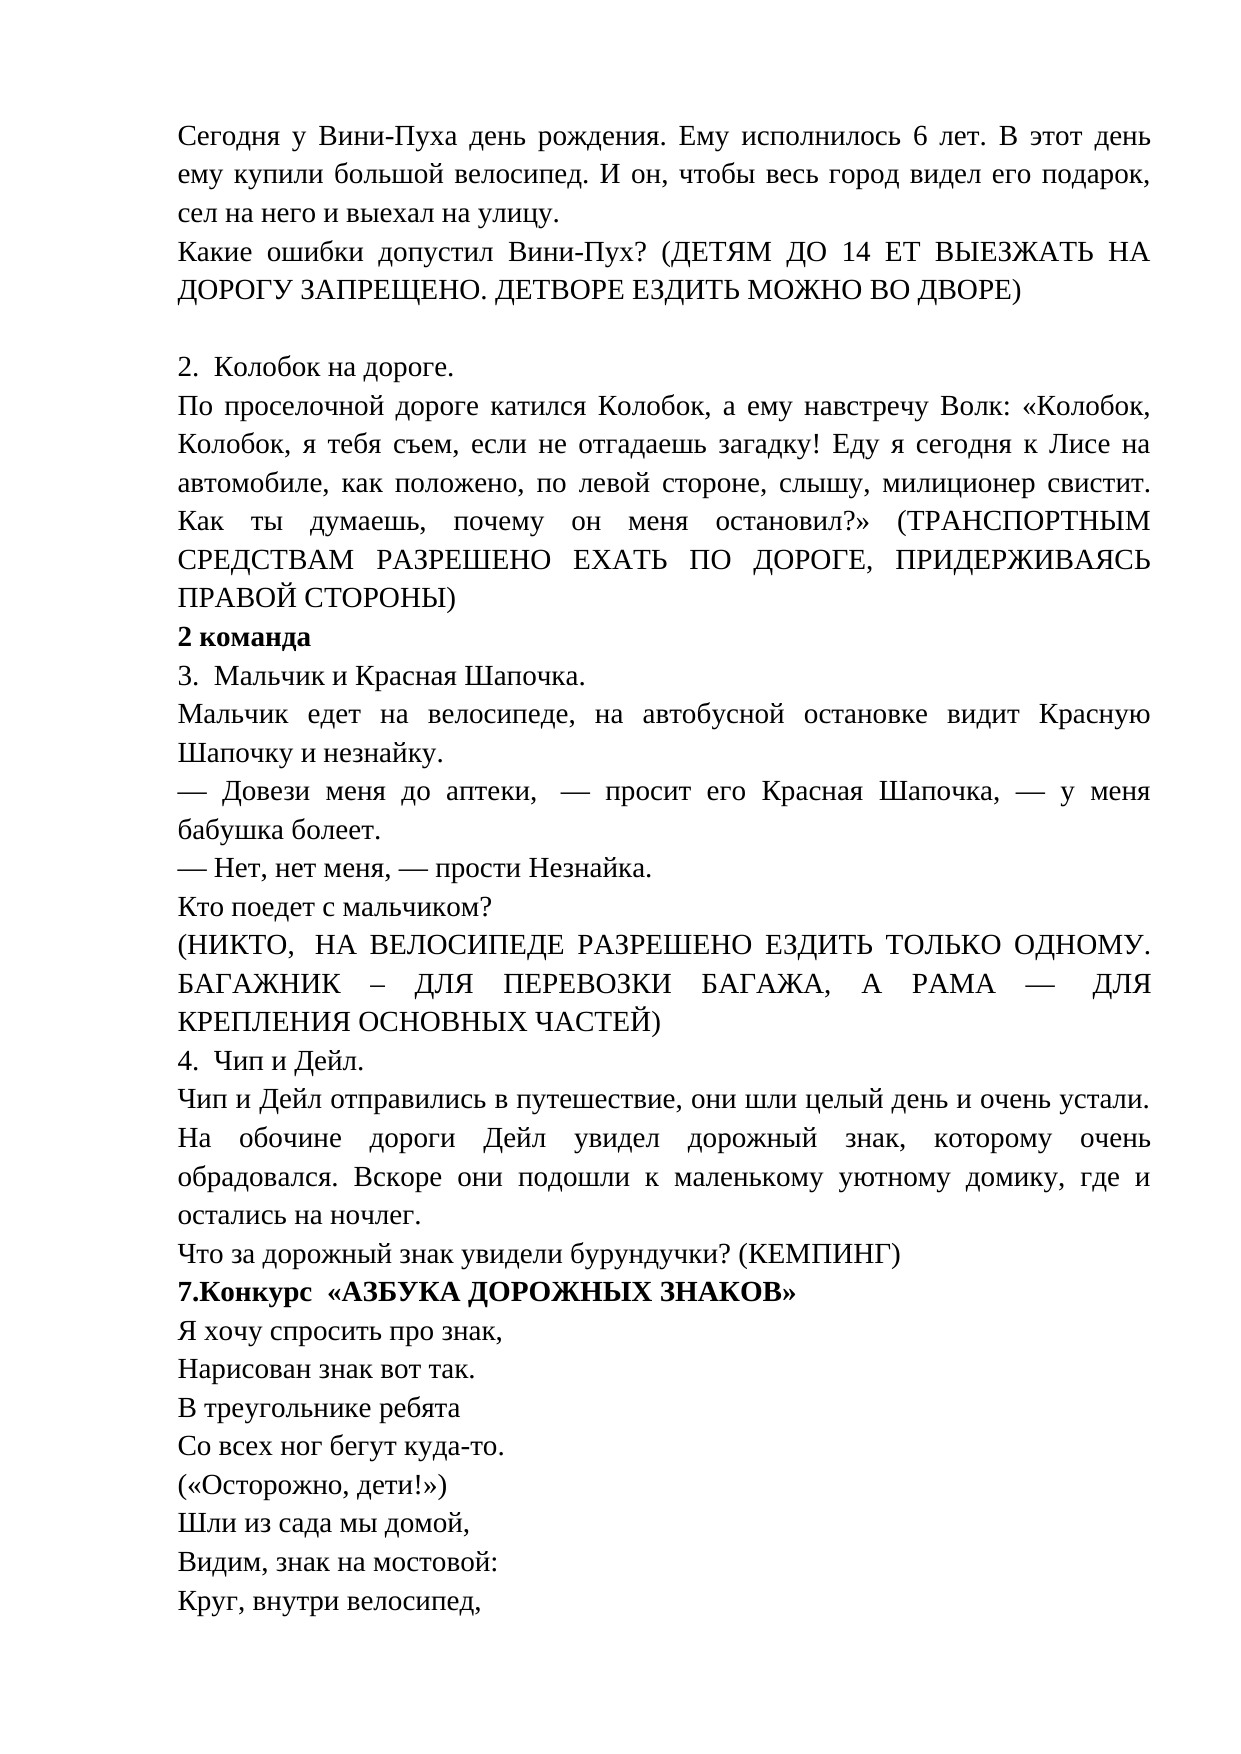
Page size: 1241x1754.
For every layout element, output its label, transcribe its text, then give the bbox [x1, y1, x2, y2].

text Чип и Дейл отправились в путешествие, они шли целый день и очень устали. На обочине дороги Дейл увидел дорожный знак, которому очень обрадовался. Вскоре они подошли к маленькому уютному домику, где и остались на ночлег. [177, 1082, 1152, 1231]
text 4. Чип и Дейл. [177, 1043, 1152, 1077]
text 2 команда [177, 619, 1152, 653]
text Что за дорожный знак увидели бурундучки? (КЕМПИНГ) [177, 1236, 1152, 1269]
text По проселочной дороге катился Колобок, а ему навстречу Волк: «Колобок, Колобок, я тебя съем, если не отгадаешь загадку! Еду я сегодня к Лисе на автомобиле, как положено, по левой стороне, слышу, милиционер свистит. Как ты думаешь, почему он меня остановил?» (ТРАНСПОРТНЫМ СРЕДСТВАМ РАЗРЕШЕНО ЕХАТЬ ПО ДОРОГЕ, ПРИДЕРЖИВАЯСЬ ПРАВОЙ СТОРОНЫ) [177, 388, 1152, 614]
text 3. Мальчик и Красная Шапочка. [177, 658, 1152, 691]
text В треугольнике ребята [177, 1390, 1152, 1423]
text Круг, внутри велосипед, [177, 1583, 1152, 1616]
text 7.Конкурс «АЗБУКА ДОРОЖНЫХ ЗНАКОВ» [177, 1274, 1152, 1308]
text Я хочу спросить про знак, [177, 1313, 1152, 1346]
text Со всех ног бегут куда-то. [177, 1428, 1152, 1462]
text Сегодня у Вини-Пуха день рождения. Ему исполнилось 6 лет. В этот день ему купили большой велосипед. И он, чтобы весь город видел его подарок, сел на него и выехал на улицу. [177, 118, 1152, 229]
text Кто поедет с мальчиком? [177, 889, 1152, 922]
text («Осторожно, дети!») [177, 1467, 1152, 1501]
text Нарисован знак вот так. [177, 1351, 1152, 1385]
text Видим, знак на мостовой: [177, 1544, 1152, 1578]
text 2. Колобок на дороге. [177, 349, 1152, 383]
text (НИКТО, НА ВЕЛОСИПЕДЕ РАЗРЕШЕНО ЕЗДИТЬ ТОЛЬКО ОДНОМУ. БАГАЖНИК – ДЛЯ ПЕРЕВОЗКИ БАГАЖА, А РАМА — ДЛЯ КРЕПЛЕНИЯ ОСНОВНЫХ ЧАСТЕЙ) [177, 927, 1152, 1038]
text Мальчик едет на велосипеде, на автобусной остановке видит Красную Шапочку и незнайку. [177, 696, 1152, 768]
text Шли из сада мы домой, [177, 1506, 1152, 1539]
text — Довези меня до аптеки, — просит его Красная Шапочка, — у меня бабушка болеет. [177, 773, 1152, 845]
text — Нет, нет меня, — прости Незнайка. [177, 850, 1152, 884]
text Какие ошибки допустил Вини-Пух? (ДЕТЯМ ДО 14 ЕТ ВЫЕЗЖАТЬ НА ДОРОГУ ЗАПРЕЩЕНО. ДЕТВОРЕ ЕЗДИТЬ МОЖНО ВО ДВОРЕ) [177, 234, 1152, 306]
